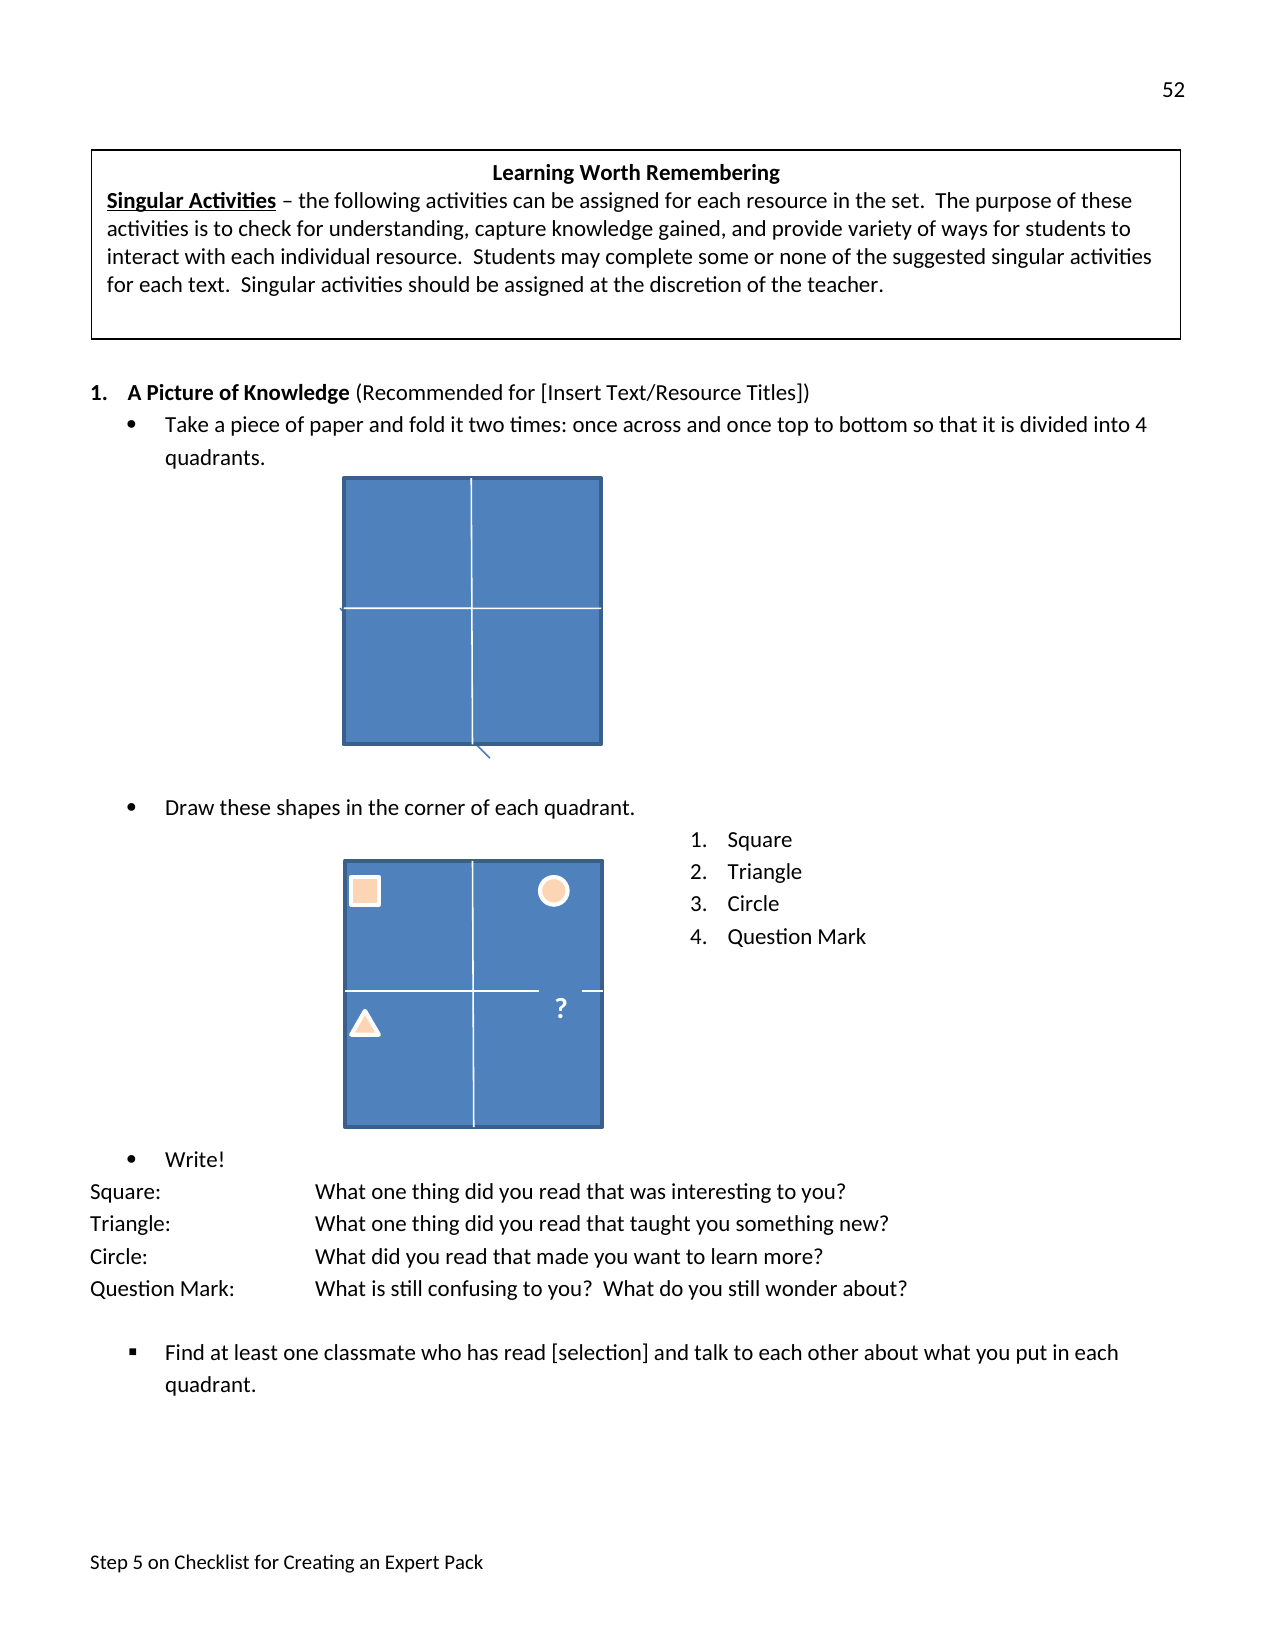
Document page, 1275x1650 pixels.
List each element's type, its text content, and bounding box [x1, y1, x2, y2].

text Square: What one thing did you read that was interesting to you? [90, 1177, 1185, 1205]
text Triangle: What one thing did you read that taught you something new? [90, 1209, 1185, 1238]
list Question Mark [690, 922, 1185, 950]
list Circle [690, 889, 1185, 918]
text Question Mark: What is still confusing to you? What do you still wonder about? [90, 1274, 1185, 1302]
list Write! [127, 1145, 1185, 1173]
text Circle: What did you read that made you want to learn more? [90, 1242, 1185, 1270]
list Draw these shapes in the corner of each quadrant. [127, 793, 1185, 821]
list A Picture of Knowledge (Recommended for [Insert Text/Resource Titles]) [90, 378, 1185, 406]
list Take a piece of paper and fold it two times: once across and once top to bottom so that it is divided into 4 quadrants. [127, 411, 1185, 471]
list Square [690, 825, 1185, 853]
list Triangle [690, 857, 1185, 885]
list Find at least one classmate who has read [selection] and talk to each other about what you put in each quadrant. [127, 1338, 1185, 1398]
